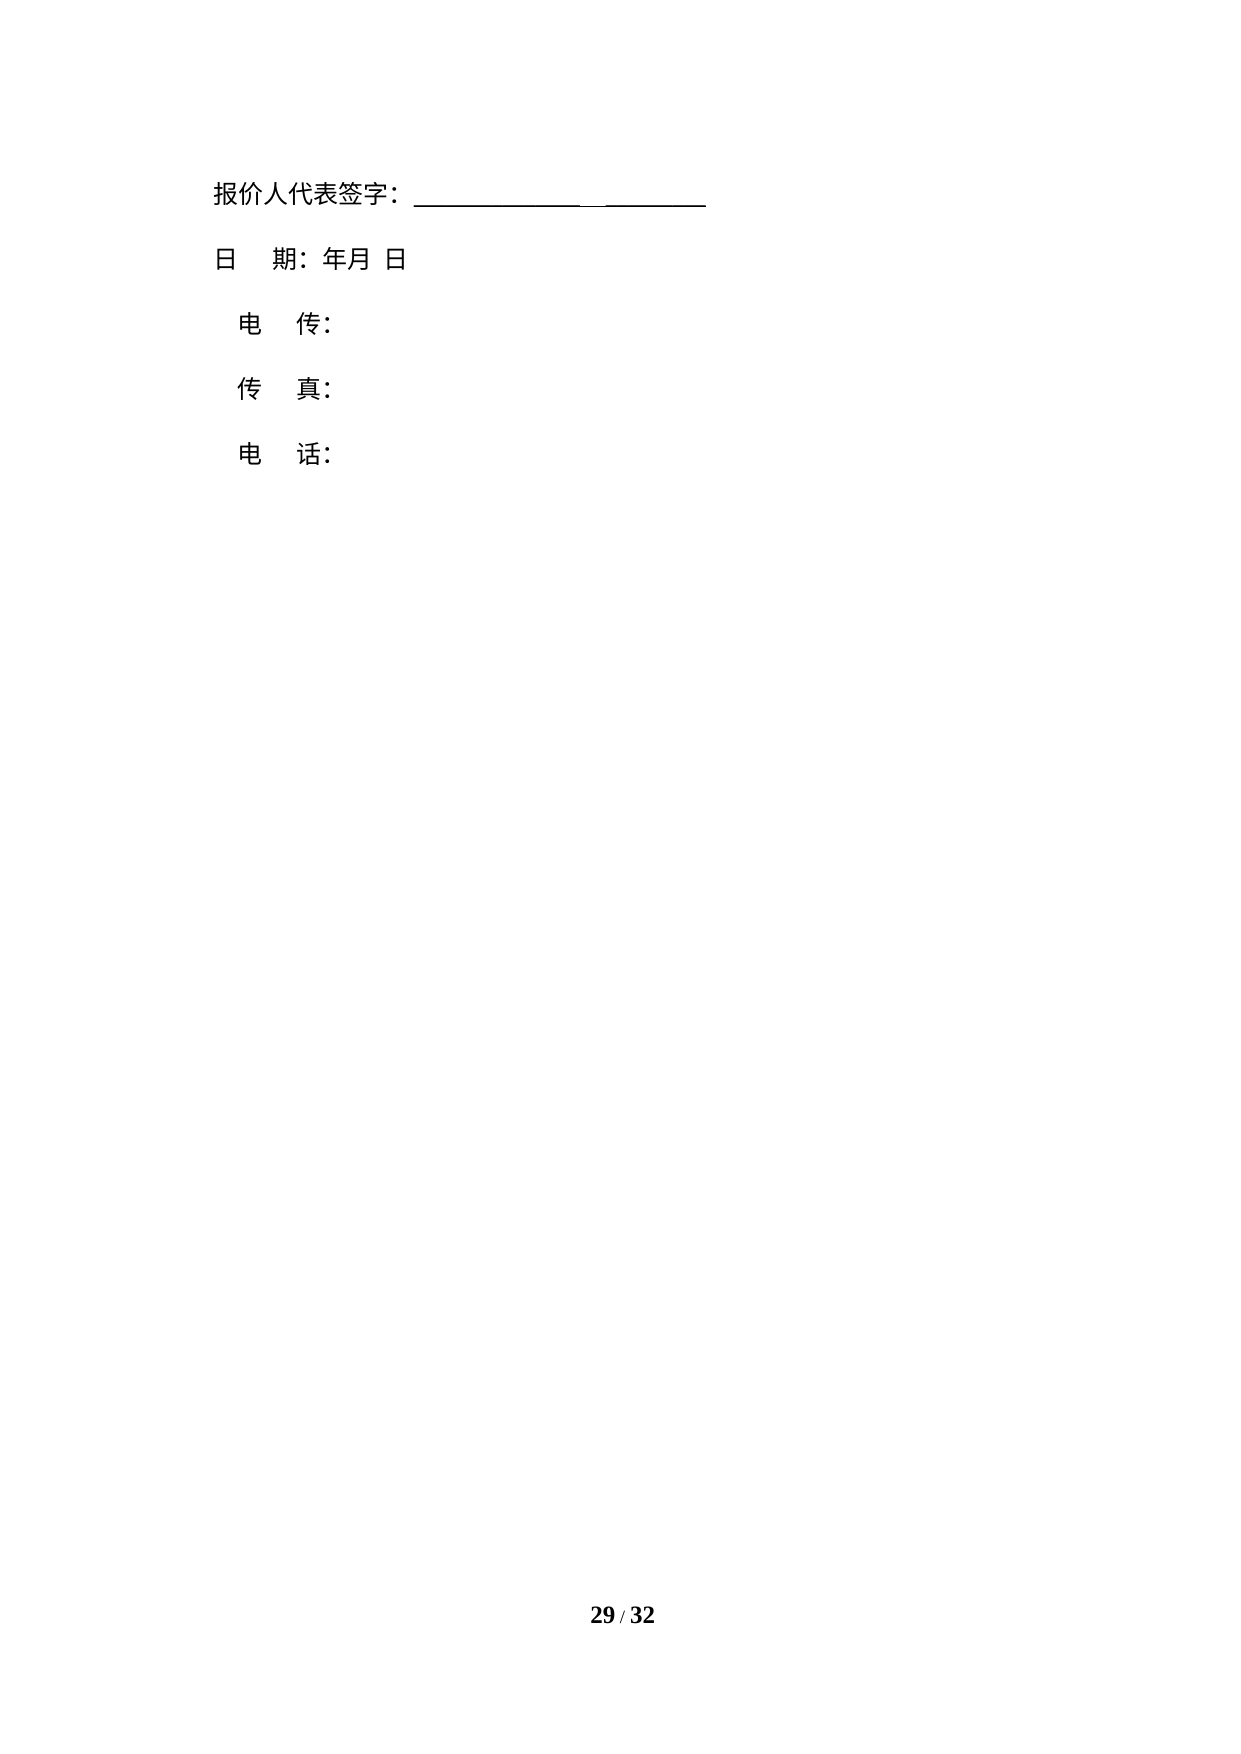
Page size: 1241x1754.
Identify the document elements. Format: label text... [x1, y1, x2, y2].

text 电 话： [187, 420, 1053, 485]
text 日 期：年月 日 [187, 225, 1053, 290]
text 传 真： [187, 355, 1053, 420]
text 报价人代表签字：_______________ _________ [187, 160, 1053, 225]
text 电 传： [187, 290, 1053, 355]
